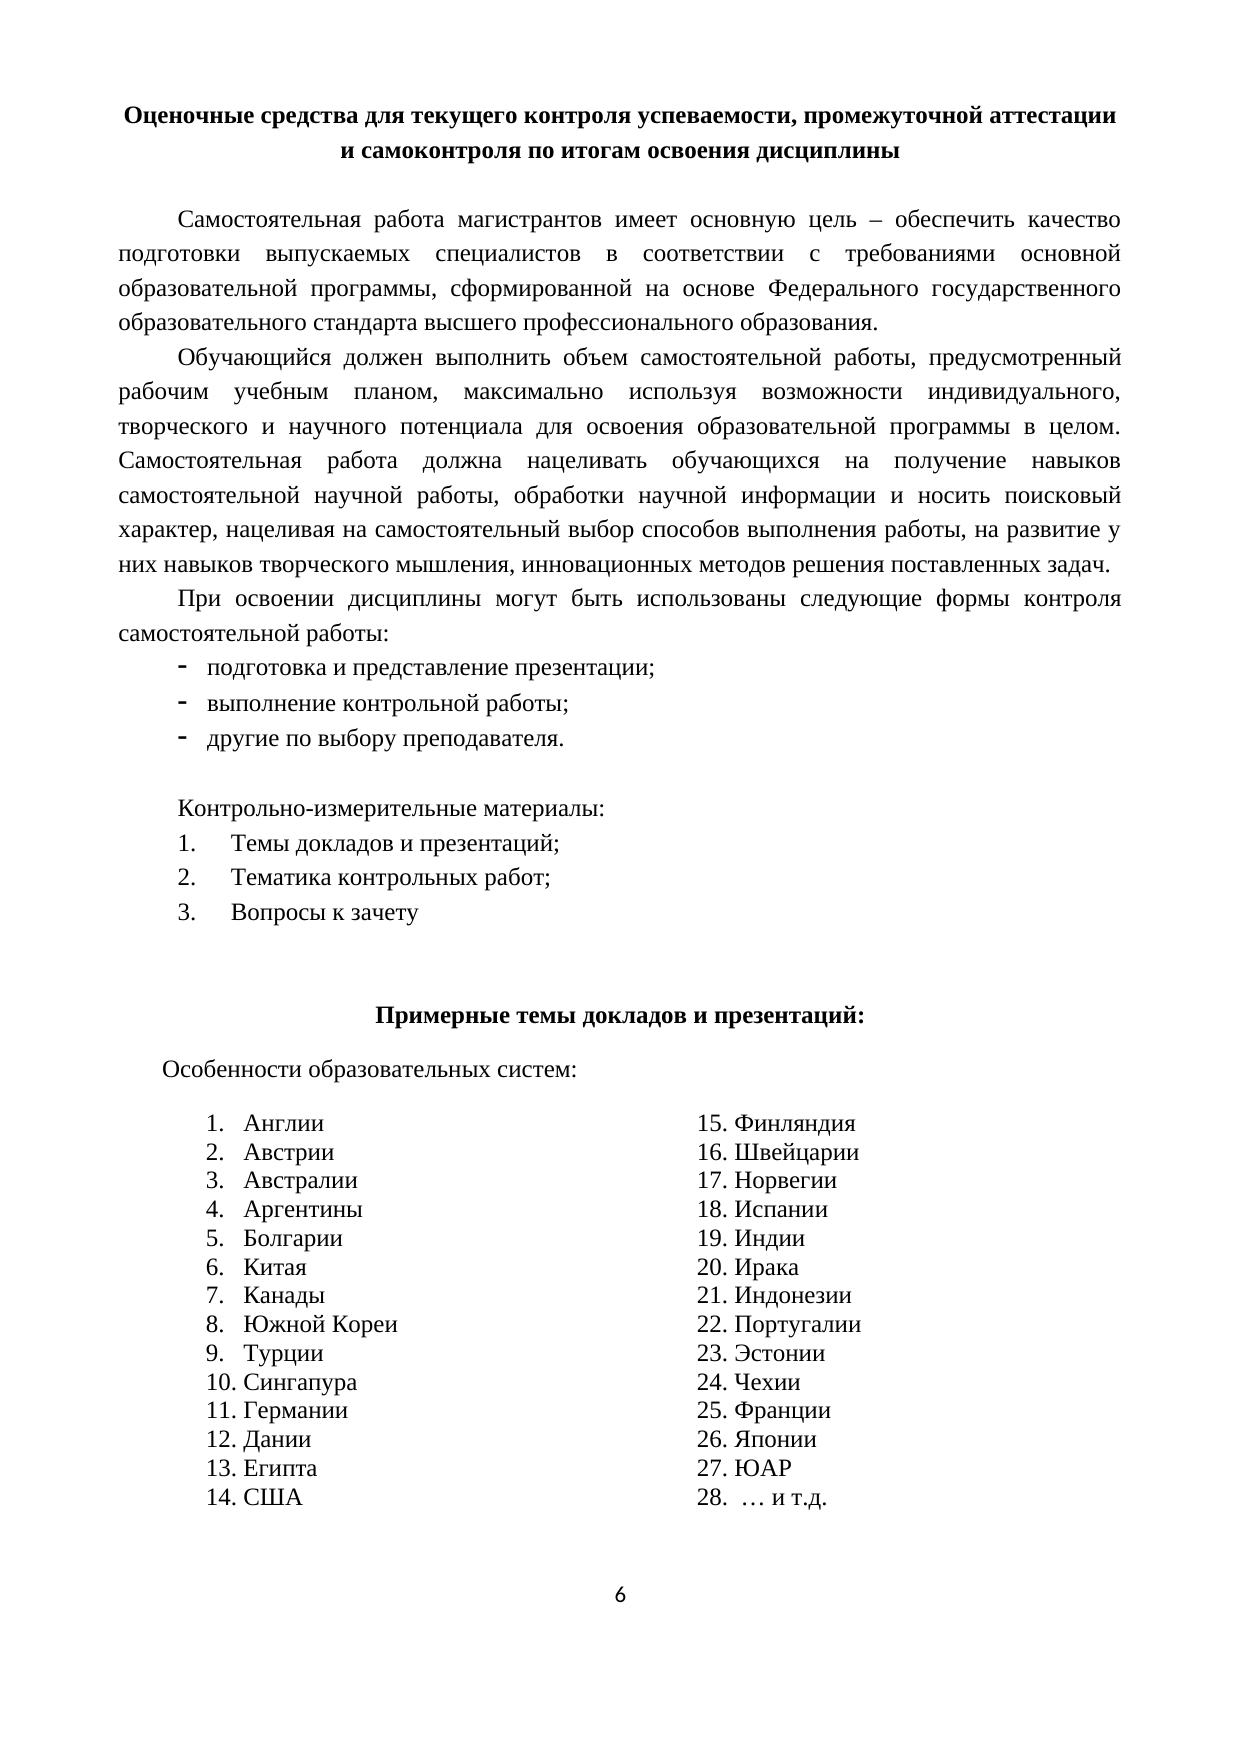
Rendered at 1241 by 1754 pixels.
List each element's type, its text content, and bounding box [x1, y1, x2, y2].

text Обучающийся должен выполнить объем самостоятельной работы, предусмотренный рабочим учебным планом, максимально используя возможности индивидуального, творческого и научного потенциала для освоения образовательной программы в целом. Самостоятельная работа должна нацеливать обучающихся на получение навыков самостоятельной научной работы, обработки научной информации и носить поисковый характер, нацеливая на самостоятельный выбор способов выполнения работы, на развитие у них навыков творческого мышления, инновационных методов решения поставленных задач. [118, 342, 1122, 577]
table_header Англии Австрии Австралии Аргентины Болгарии Китая Канады Южной Кореи Турции Сингапура Германии Дании Египта США [151, 1108, 642, 1541]
list другие по выбору преподавателя. [118, 723, 1122, 753]
text Контрольно-измерительные материалы: [118, 793, 1122, 822]
list Вопросы к зачету [118, 897, 1122, 926]
list Темы докладов и презентаций; [118, 828, 1122, 857]
text Особенности образовательных систем: [162, 1054, 1122, 1083]
text При освоении дисциплины могут быть использованы следующие формы контроля самостоятельной работы: [118, 583, 1122, 646]
list подготовка и представление презентации; [118, 652, 1122, 682]
text Примерные темы докладов и презентаций: [118, 1000, 1122, 1029]
table_header Финляндия Швейцарии Норвегии Испании Индии Ирака Индонезии Португалии Эстонии Чехии Франции Японии ЮАР … и т.д. [642, 1108, 1133, 1541]
list выполнение контрольной работы; [118, 688, 1122, 717]
text Оценочные средства для текущего контроля успеваемости, промежуточной аттестации и самоконтроля по итогам освоения дисциплины [118, 100, 1122, 164]
text Самостоятельная работа магистрантов имеет основную цель – обеспечить качество подготовки выпускаемых специалистов в соответствии с требованиями основной образовательной программы, сформированной на основе Федерального государственного образовательного стандарта высшего профессионального образования. [118, 204, 1122, 336]
list Тематика контрольных работ; [118, 862, 1122, 891]
